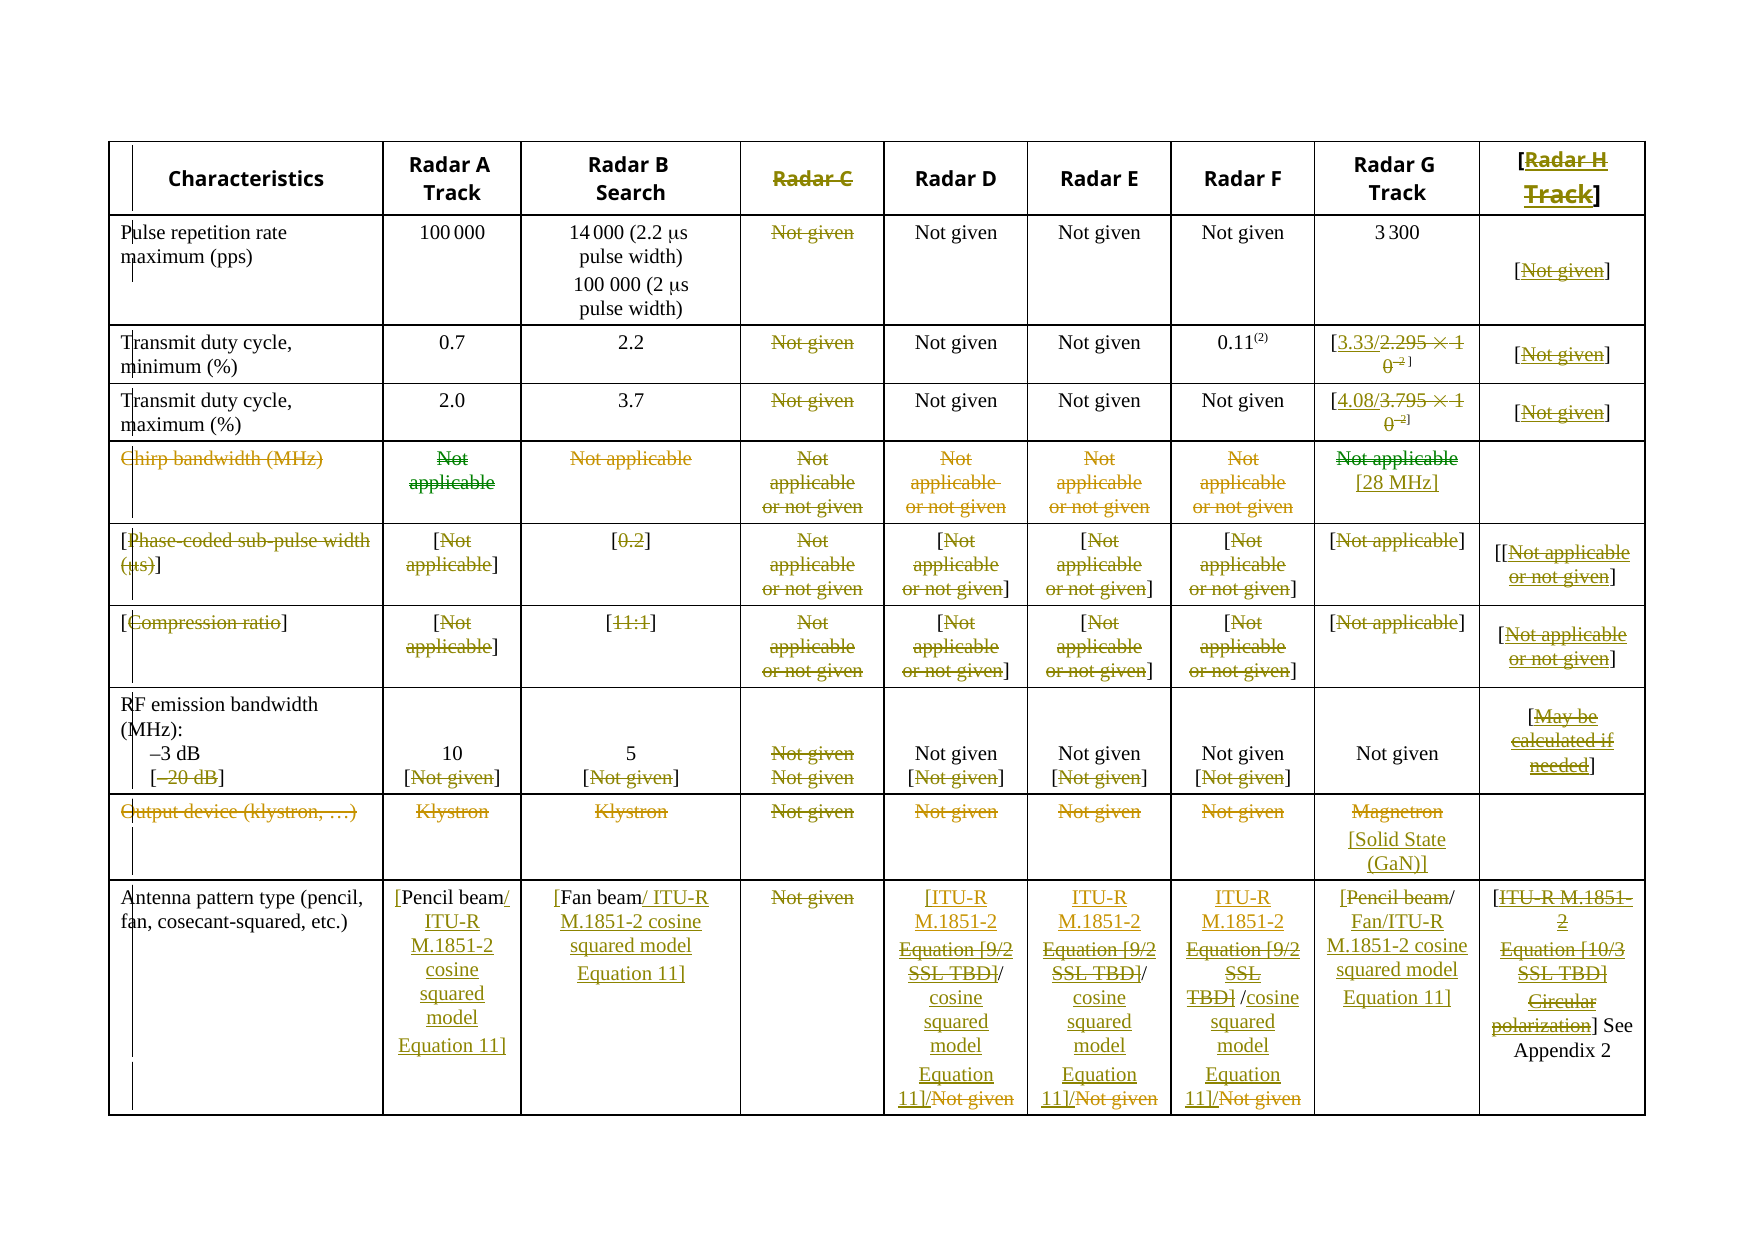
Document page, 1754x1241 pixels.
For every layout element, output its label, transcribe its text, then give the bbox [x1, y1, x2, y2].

table_cell [110, 795, 382, 879]
table_cell [1028, 524, 1170, 604]
table_header Characteristics [110, 142, 382, 214]
table_cell 3.7 [522, 384, 740, 440]
table_header Radar E [1028, 142, 1170, 214]
table_cell [885, 524, 1027, 604]
table_cell [1480, 606, 1644, 687]
table_cell Not given [1172, 384, 1314, 440]
table_cell Pulse repetition rate maximum (pps) [110, 216, 382, 324]
table_cell [110, 606, 382, 687]
table_header Radar D [885, 142, 1027, 214]
table_cell [1172, 881, 1314, 1114]
table_cell Not given [885, 216, 1027, 324]
table_header Radar G Track [1315, 142, 1479, 214]
table_cell [741, 606, 883, 687]
table_cell [741, 881, 883, 1114]
table_cell Not given [1315, 688, 1479, 793]
table_cell [1028, 442, 1170, 522]
table_cell [1480, 442, 1644, 522]
table_cell 0.11(2) [1172, 326, 1314, 382]
table_cell 3 300 [1315, 216, 1479, 324]
table_cell [1315, 881, 1479, 1114]
table_cell Not given [885, 688, 1027, 793]
table_cell Fan beam [522, 881, 740, 1114]
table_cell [110, 881, 382, 1114]
table_cell [741, 524, 883, 604]
table_cell [110, 524, 382, 604]
table_cell [1028, 606, 1170, 687]
table_header Radar A Track [384, 142, 520, 214]
table_cell [522, 606, 740, 687]
table_cell [1480, 326, 1644, 382]
table_cell Not given [1172, 216, 1314, 324]
table_cell Transmit duty cycle, maximum (%) [110, 384, 382, 440]
table_header Radar F [1172, 142, 1314, 214]
table_cell [1480, 881, 1644, 1114]
table_header [1480, 142, 1644, 214]
table_cell Transmit duty cycle, minimum (%) [110, 326, 382, 382]
table_header [741, 142, 883, 214]
table_cell Not given [1028, 326, 1170, 382]
table_cell [384, 606, 520, 687]
table_cell [741, 795, 883, 879]
table_cell [1315, 326, 1479, 382]
table_cell 0.7 [384, 326, 520, 382]
table_cell [1315, 524, 1479, 604]
table_cell 100 000 [384, 216, 520, 324]
table_cell 14 000 (2.2 ms pulse width) 100 000 (2 ms pulse width) [522, 216, 740, 324]
table_cell Not given [1028, 216, 1170, 324]
table_cell [1028, 881, 1170, 1114]
table_cell [1172, 442, 1314, 522]
table_cell 2.2 [522, 326, 740, 382]
table_cell [1172, 524, 1314, 604]
table_cell Not given [885, 384, 1027, 440]
table_cell Not given [1028, 688, 1170, 793]
table_cell [885, 442, 1027, 522]
table_cell [741, 688, 883, 793]
table_cell [1315, 442, 1479, 522]
table_cell [522, 442, 740, 522]
table_cell [885, 795, 1027, 879]
table_cell Not given [1028, 384, 1170, 440]
table_cell [1480, 795, 1644, 879]
table_cell [1480, 216, 1644, 324]
table_cell Pencil beam [384, 881, 520, 1114]
table_header Radar B Search [522, 142, 740, 214]
table_cell 5 [522, 688, 740, 793]
table_cell [1028, 795, 1170, 879]
table_cell [1172, 606, 1314, 687]
table_cell [1172, 795, 1314, 879]
table_cell [110, 442, 382, 522]
table_cell [885, 606, 1027, 687]
table_cell [1480, 524, 1644, 604]
table_cell Not given [1172, 688, 1314, 793]
table_cell [741, 384, 883, 440]
table_cell Not given [885, 326, 1027, 382]
table_cell [522, 524, 740, 604]
table_cell [1315, 606, 1479, 687]
table_cell 10 [384, 688, 520, 793]
table_cell [741, 216, 883, 324]
table_cell [885, 881, 1027, 1114]
table_cell [1480, 384, 1644, 440]
table_cell [1480, 688, 1644, 793]
table_cell RF emission bandwidth (MHz): –3 dB [110, 688, 382, 793]
table_cell 2.0 [384, 384, 520, 440]
table_cell [384, 795, 520, 879]
table_cell [741, 442, 883, 522]
table_cell [741, 326, 883, 382]
table_cell [384, 442, 520, 522]
table_cell [384, 524, 520, 604]
table_cell [1315, 795, 1479, 879]
table_cell [522, 795, 740, 879]
table_cell [1315, 384, 1479, 440]
